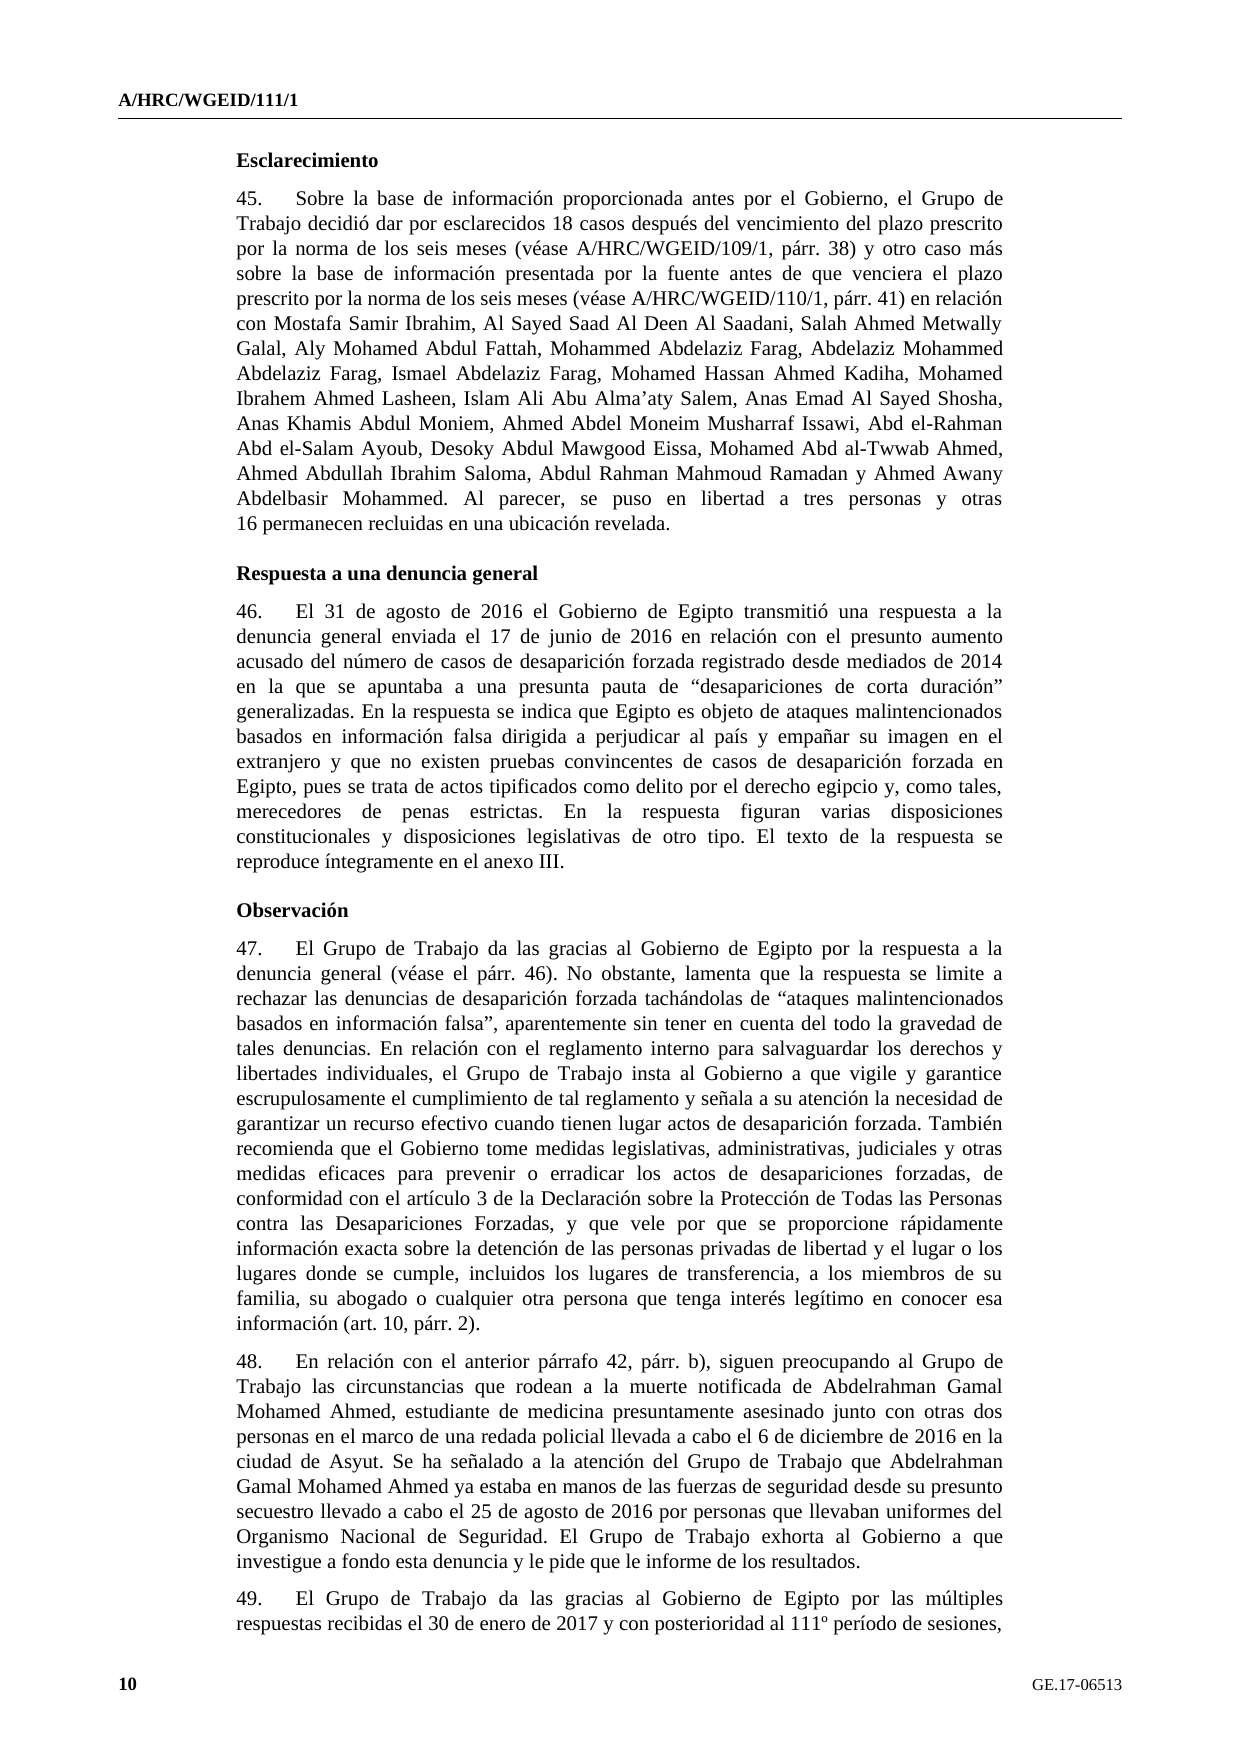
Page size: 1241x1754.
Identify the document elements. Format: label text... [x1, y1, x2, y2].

text Respuesta a una denuncia general [118, 560, 1004, 585]
text 46. El 31 de agosto de 2016 el Gobierno de Egipto transmitió una respuesta a la denuncia general enviada el 17 de junio de 2016 en relación con el presunto aumento acusado del número de casos de desaparición forzada registrado desde mediados de 2014 en la que se apuntaba a una presunta pauta de “desapariciones de corta duración” generalizadas. En la respuesta se indica que Egipto es objeto de ataques malintencionados basados en información falsa dirigida a perjudicar al país y empañar su imagen en el extranjero y que no existen pruebas convincentes de casos de desaparición forzada en Egipto, pues se trata de actos tipificados como delito por el derecho egipcio y, como tales, merecedores de penas estrictas. En la respuesta figuran varias disposiciones constitucionales y disposiciones legislativas de otro tipo. El texto de la respuesta se reproduce íntegramente en el anexo III. [236, 598, 1004, 873]
text 45. Sobre la base de información proporcionada antes por el Gobierno, el Grupo de Trabajo decidió dar por esclarecidos 18 casos después del vencimiento del plazo prescrito por la norma de los seis meses (véase A/HRC/WGEID/109/1, párr. 38) y otro caso más sobre la base de información presentada por la fuente antes de que venciera el plazo prescrito por la norma de los seis meses (véase A/HRC/WGEID/110/1, párr. 41) en relación con Mostafa Samir Ibrahim, Al Sayed Saad Al Deen Al Saadani, Salah Ahmed Metwally Galal, Aly Mohamed Abdul Fattah, Mohammed Abdelaziz Farag, Abdelaziz Mohammed Abdelaziz Farag, Ismael Abdelaziz Farag, Mohamed Hassan Ahmed Kadiha, Mohamed Ibrahem Ahmed Lasheen, Islam Ali Abu Alma’aty Salem, Anas Emad Al Sayed Shosha, Anas Khamis Abdul Moniem, Ahmed Abdel Moneim Musharraf Issawi, Abd el-Rahman Abd el-Salam Ayoub, Desoky Abdul Mawgood Eissa, Mohamed Abd al-Twwab Ahmed, Ahmed Abdullah Ibrahim Saloma, Abdul Rahman Mahmoud Ramadan y Ahmed Awany Abdelbasir Mohammed. Al parecer, se puso en libertad a tres personas y otras 16 permanecen recluidas en una ubicación revelada. [236, 185, 1004, 535]
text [236, 1585, 1004, 1635]
text 48. En relación con el anterior párrafo 42, párr. b), siguen preocupando al Grupo de Trabajo las circunstancias que rodean a la muerte notificada de Abdelrahman Gamal Mohamed Ahmed, estudiante de medicina presuntamente asesinado junto con otras dos personas en el marco de una redada policial llevada a cabo el 6 de diciembre de 2016 en la ciudad de Asyut. Se ha señalado a la atención del Grupo de Trabajo que Abdelrahman Gamal Mohamed Ahmed ya estaba en manos de las fuerzas de seguridad desde su presunto secuestro llevado a cabo el 25 de agosto de 2016 por personas que llevaban uniformes del Organismo Nacional de Seguridad. El Grupo de Trabajo exhorta al Gobierno a que investigue a fondo esta denuncia y le pide que le informe de los resultados. [236, 1348, 1004, 1573]
text Observación [118, 898, 1004, 923]
text 47. El Grupo de Trabajo da las gracias al Gobierno de Egipto por la respuesta a la denuncia general (véase el párr. 46). No obstante, lamenta que la respuesta se limite a rechazar las denuncias de desaparición forzada tachándolas de “ataques malintencionados basados en información falsa”, aparentemente sin tener en cuenta del todo la gravedad de tales denuncias. En relación con el reglamento interno para salvaguardar los derechos y libertades individuales, el Grupo de Trabajo insta al Gobierno a que vigile y garantice escrupulosamente el cumplimiento de tal reglamento y señala a su atención la necesidad de garantizar un recurso efectivo cuando tienen lugar actos de desaparición forzada. También recomienda que el Gobierno tome medidas legislativas, administrativas, judiciales y otras medidas eficaces para prevenir o erradicar los actos de desapariciones forzadas, de conformidad con el artículo 3 de la Declaración sobre la Protección de Todas las Personas contra las Desapariciones Forzadas, y que vele por que se proporcione rápidamente información exacta sobre la detención de las personas privadas de libertad y el lugar o los lugares donde se cumple, incluidos los lugares de transferencia, a los miembros de su familia, su abogado o cualquier otra persona que tenga interés legítimo en conocer esa información (art. 10, párr. 2). [236, 935, 1004, 1335]
text Esclarecimiento [118, 148, 1004, 173]
